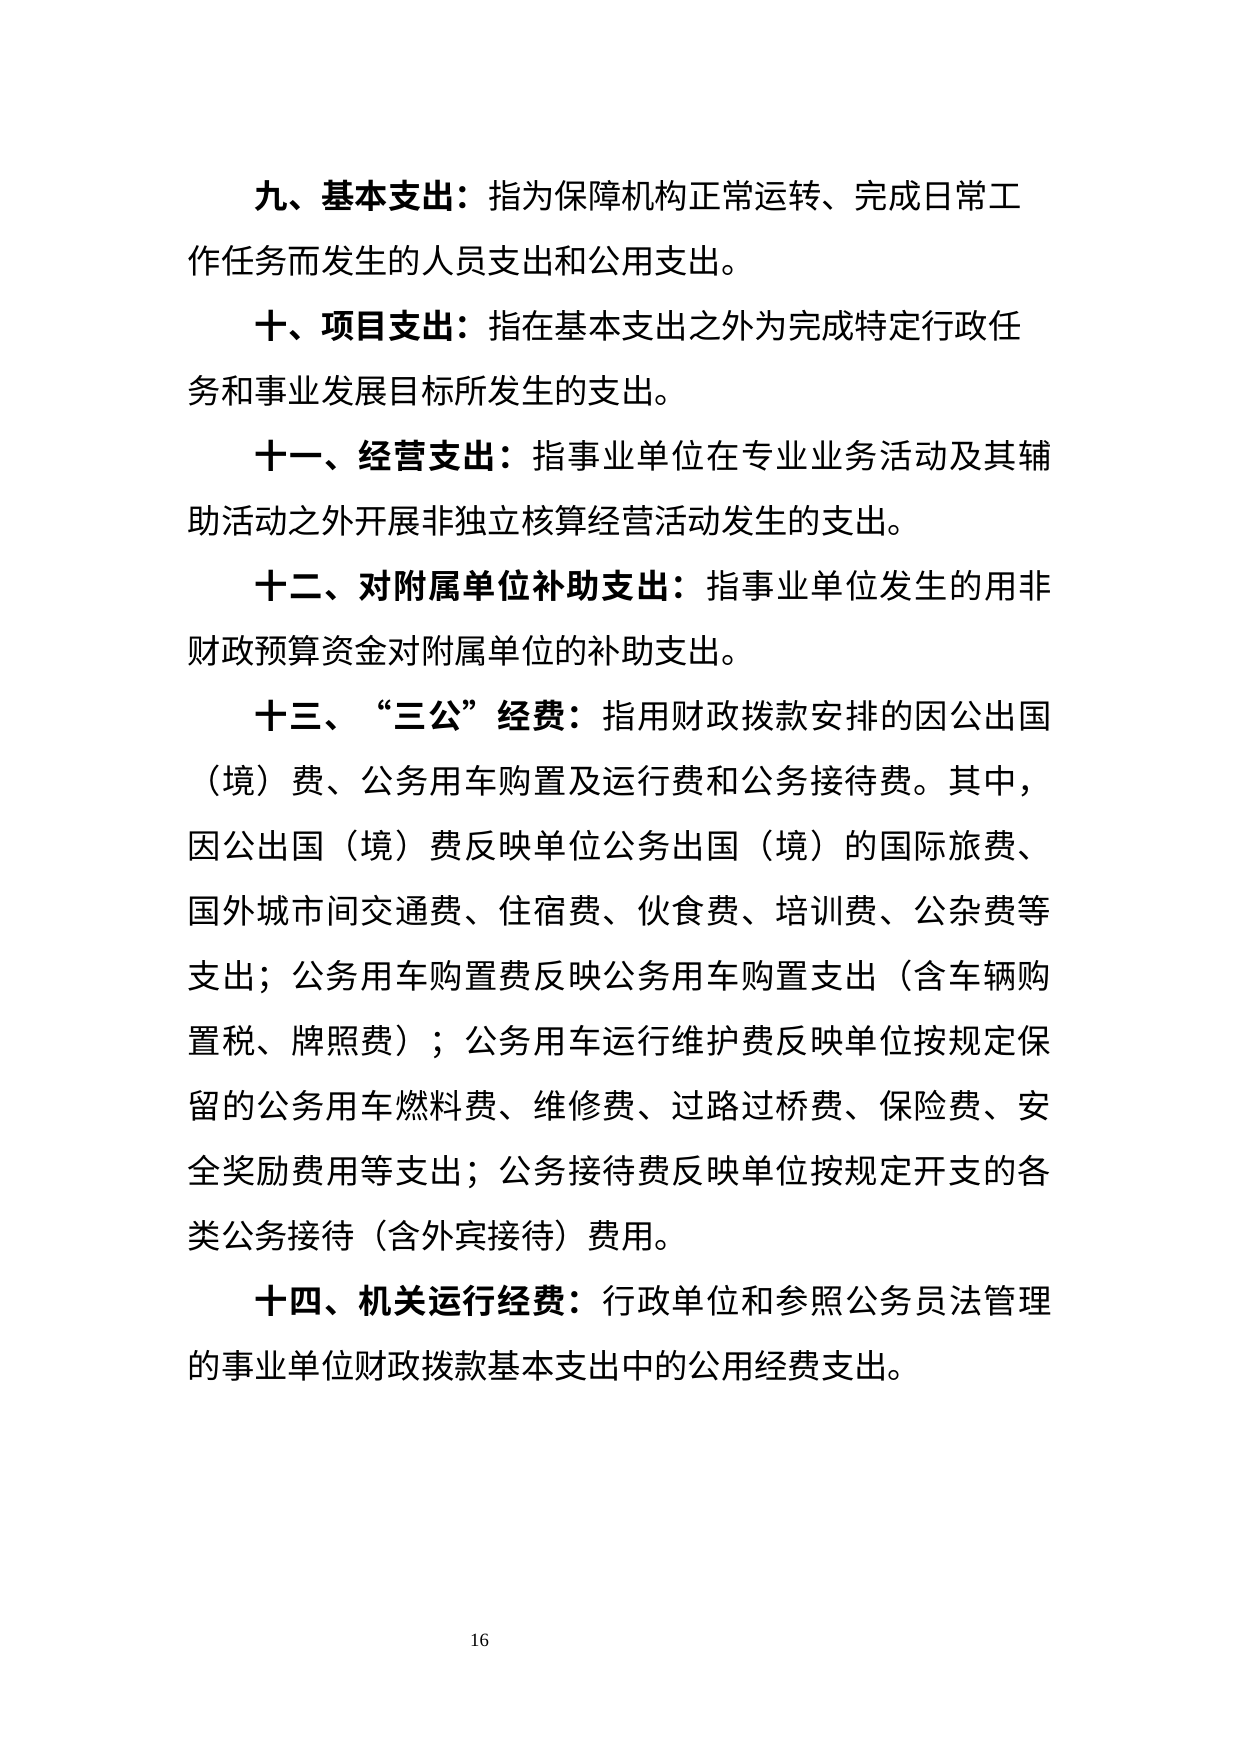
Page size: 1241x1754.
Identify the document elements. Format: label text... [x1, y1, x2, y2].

text 十、项目支出：指在基本支出之外为完成特定行政任务和事业发展目标所发生的支出。 [187, 292, 1053, 422]
text 十一、经营支出：指事业单位在专业业务活动及其辅助活动之外开展非独立核算经营活动发生的支出。 [187, 422, 1053, 552]
text 九、基本支出：指为保障机构正常运转、完成日常工作任务而发生的人员支出和公用支出。 [187, 162, 1053, 292]
text 十二、对附属单位补助支出：指事业单位发生的用非财政预算资金对附属单位的补助支出。 [187, 552, 1053, 682]
text 十四、机关运行经费：行政单位和参照公务员法管理的事业单位财政拨款基本支出中的公用经费支出。 [187, 1267, 1053, 1397]
text 十三、“三公”经费：指用财政拨款安排的因公出国（境）费、公务用车购置及运行费和公务接待费。其中，因公出国（境）费反映单位公务出国（境）的国际旅费、国外城市间交通费、住宿费、伙食费、培训费、公杂费等支出；公务用车购置费反映公务用车购置支出（含车辆购置税、牌照费）；公务用车运行维护费反映单位按规定保留的公务用车燃料费、维修费、过路过桥费、保险费、安全奖励费用等支出；公务接待费反映单位按规定开支的各类公务接待（含外宾接待）费用。 [187, 682, 1053, 1267]
